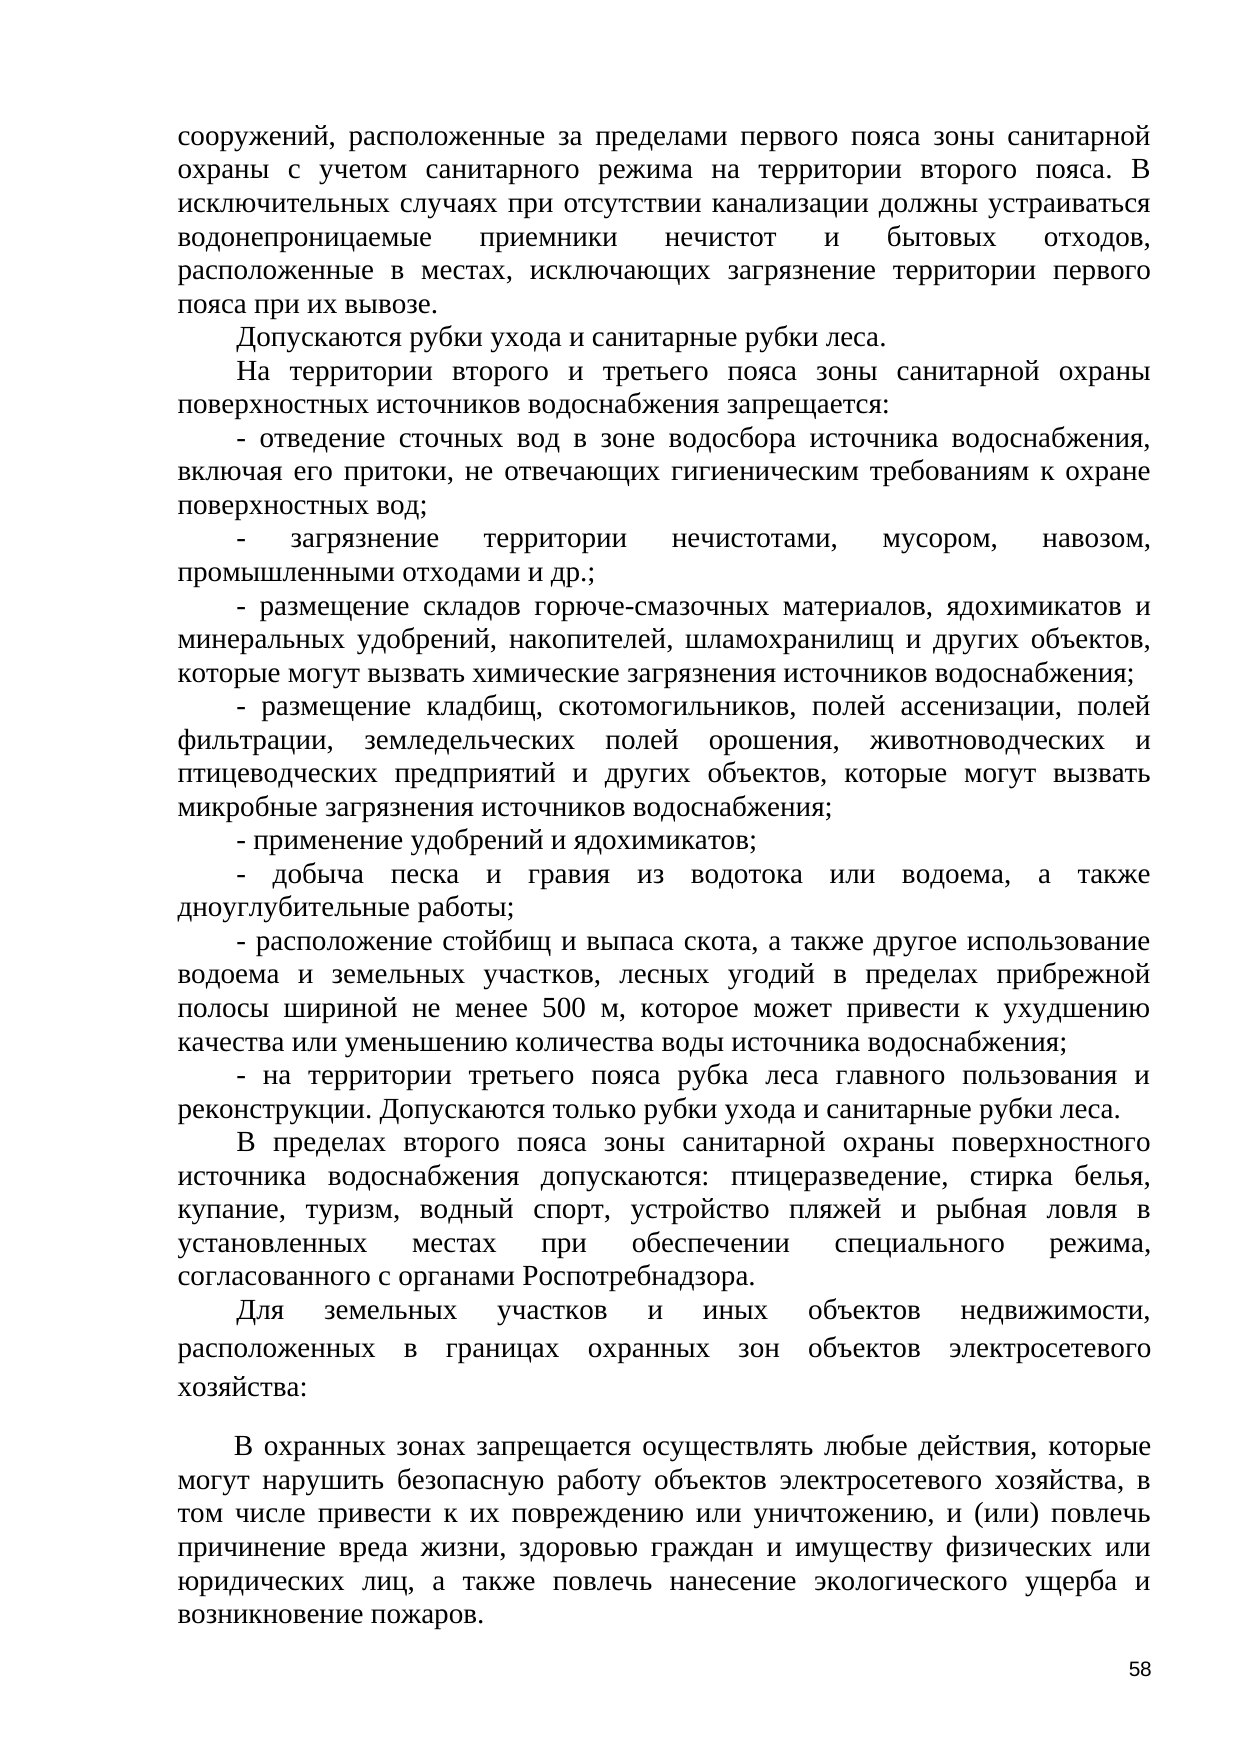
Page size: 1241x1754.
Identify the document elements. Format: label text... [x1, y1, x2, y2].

text Допускаются рубки ухода и санитарные рубки леса. [177, 319, 1152, 353]
text - на территории третьего пояса рубка леса главного пользования и реконструкции. Допускаются только рубки ухода и санитарные рубки леса. [177, 1057, 1152, 1124]
text В пределах второго пояса зоны санитарной охраны поверхностного источника водоснабжения допускаются: птицеразведение, стирка белья, купание, туризм, водный спорт, устройство пляжей и рыбная ловля в установленных местах при обеспечении специального режима, согласованного с органами Роспотребнадзора. [177, 1124, 1152, 1292]
text - расположение стойбищ и выпаса скота, а также другое использование водоема и земельных участков, лесных угодий в пределах прибрежной полосы шириной не менее , которое может привести к ухудшению качества или уменьшению количества воды источника водоснабжения; [177, 923, 1152, 1057]
text - размещение складов горюче-смазочных материалов, ядохимикатов и минеральных удобрений, накопителей, шламохранилищ и других объектов, которые могут вызвать химические загрязнения источников водоснабжения; [177, 588, 1152, 688]
text В охранных зонах запрещается осуществлять любые действия, которые могут нарушить безопасную работу объектов электросетевого хозяйства, в том числе привести к их повреждению или уничтожению, и (или) повлечь причинение вреда жизни, здоровью граждан и имуществу физических или юридических лиц, а также повлечь нанесение экологического ущерба и возникновение пожаров. [177, 1428, 1152, 1630]
text На территории второго и третьего пояса зоны санитарной охраны поверхностных источников водоснабжения запрещается: [177, 353, 1152, 420]
text - загрязнение территории нечистотами, мусором, навозом, промышленными отходами и др.; [177, 521, 1152, 588]
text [177, 118, 1152, 319]
text - добыча песка и гравия из водотока или водоема, а также дноуглубительные работы; [177, 856, 1152, 923]
text - отведение сточных вод в зоне водосбора источника водоснабжения, включая его притоки, не отвечающих гигиеническим требованиям к охране поверхностных вод; [177, 420, 1152, 521]
text Для земельных участков и иных объектов недвижимости, расположенных в границах охранных зон объектов электросетевого хозяйства: [177, 1292, 1152, 1403]
text - применение удобрений и ядохимикатов; [177, 822, 1152, 856]
text - размещение кладбищ, скотомогильников, полей ассенизации, полей фильтрации, земледельческих полей орошения, животноводческих и птицеводческих предприятий и других объектов, которые могут вызвать микробные загрязнения источников водоснабжения; [177, 688, 1152, 822]
